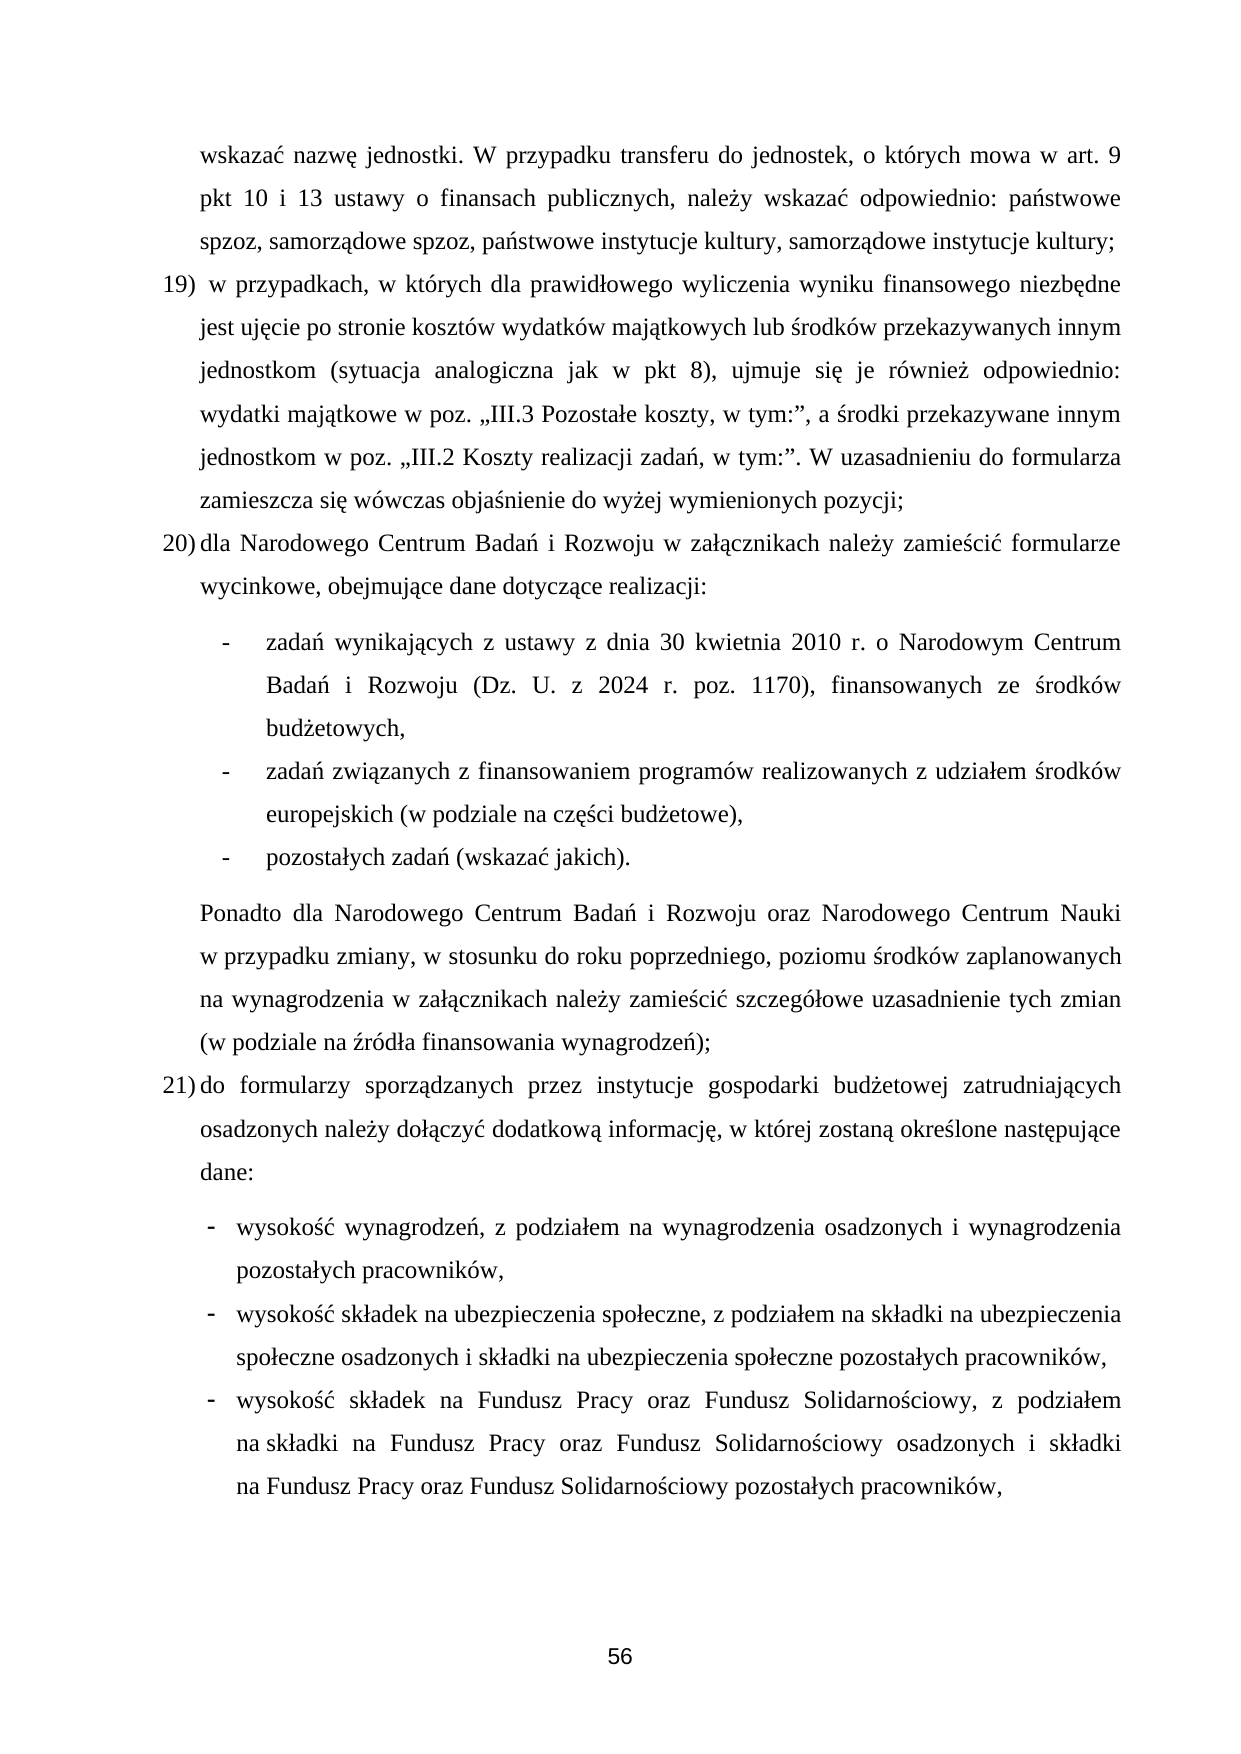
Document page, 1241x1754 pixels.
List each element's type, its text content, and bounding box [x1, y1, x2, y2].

list - zadań wynikających z ustawy z dnia 30 kwietnia 2010 r. o Narodowym Centrum Badań i Rozwoju (Dz. U. z 2024 r. poz. 1170), finansowanych ze środków budżetowych, [222, 627, 1122, 742]
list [162, 140, 1122, 255]
list wysokość składek na Fundusz Pracy oraz Fundusz Solidarnościowy, z podziałem na składki na Fundusz Pracy oraz Fundusz Solidarnościowy osadzonych i składki na Fundusz Pracy oraz Fundusz Solidarnościowy pozostałych pracowników, [207, 1385, 1122, 1500]
list wysokość składek na ubezpieczenia społeczne, z podziałem na składki na ubezpieczenia społeczne osadzonych i składki na ubezpieczenia społeczne pozostałych pracowników, [207, 1299, 1122, 1371]
list do formularzy sporządzanych przez instytucje gospodarki budżetowej zatrudniających osadzonych należy dołączyć dodatkową informację, w której zostaną określone następujące dane: [162, 1071, 1122, 1186]
list wysokość wynagrodzeń, z podziałem na wynagrodzenia osadzonych i wynagrodzenia pozostałych pracowników, [207, 1212, 1122, 1284]
text Ponadto dla Narodowego Centrum Badań i Rozwoju oraz Narodowego Centrum Nauki w przypadku zmiany, w stosunku do roku poprzedniego, poziomu środków zaplanowanych na wynagrodzenia w załącznikach należy zamieścić szczegółowe uzasadnienie tych zmian (w podziale na źródła finansowania wynagrodzeń); [199, 898, 1122, 1056]
text - pozostałych zadań (wskazać jakich). [222, 842, 1122, 871]
list dla Narodowego Centrum Badań i Rozwoju w załącznikach należy zamieścić formularze wycinkowe, obejmujące dane dotyczące realizacji: [162, 528, 1122, 600]
text - zadań związanych z finansowaniem programów realizowanych z udziałem środków europejskich (w podziale na części budżetowe), [222, 756, 1122, 828]
list w przypadkach, w których dla prawidłowego wyliczenia wyniku finansowego niezbędne jest ujęcie po stronie kosztów wydatków majątkowych lub środków przekazywanych innym jednostkom (sytuacja analogiczna jak w pkt 8), ujmuje się je również odpowiednio: wydatki majątkowe w poz. „III.3 Pozostałe koszty, w tym:”, a środki przekazywane innym jednostkom w poz. „III.2 Koszty realizacji zadań, w tym:”. W uzasadnieniu do formularza zamieszcza się wówczas objaśnienie do wyżej wymienionych pozycji; [162, 269, 1122, 514]
